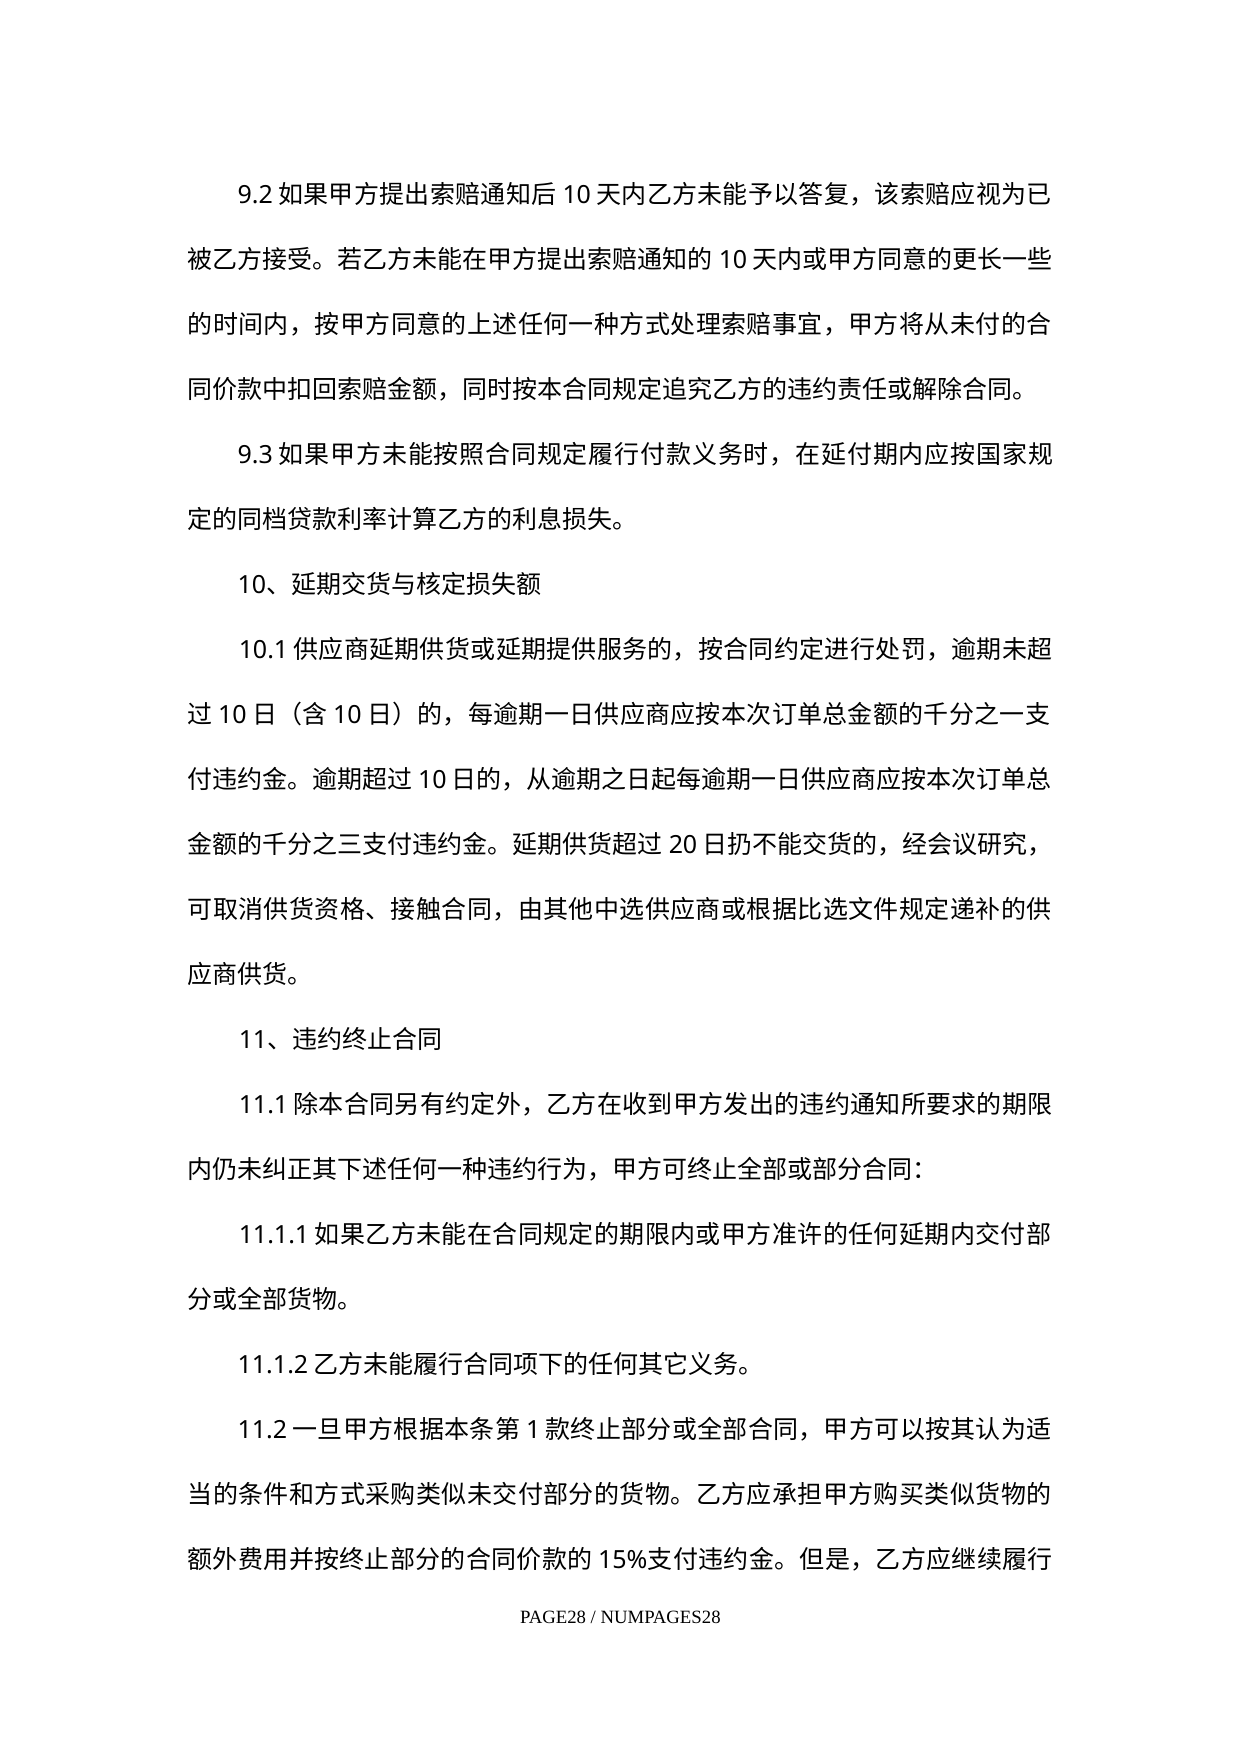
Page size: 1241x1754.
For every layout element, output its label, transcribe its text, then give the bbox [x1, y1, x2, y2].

text 9.3如果甲方未能按照合同规定履行付款义务时，在延付期内应按国家规定的同档贷款利率计算乙方的利息损失。 [187, 420, 1053, 550]
text 11.1.2乙方未能履行合同项下的任何其它义务。 [187, 1330, 1053, 1395]
text 11.1除本合同另有约定外，乙方在收到甲方发出的违约通知所要求的期限内仍未纠正其下述任何一种违约行为，甲方可终止全部或部分合同： [187, 1070, 1053, 1200]
text 9.2如果甲方提出索赔通知后10天内乙方未能予以答复，该索赔应视为已被乙方接受。若乙方未能在甲方提出索赔通知的10天内或甲方同意的更长一些的时间内，按甲方同意的上述任何一种方式处理索赔事宜，甲方将从未付的合同价款中扣回索赔金额，同时按本合同规定追究乙方的违约责任或解除合同。 [187, 160, 1053, 420]
text 10、延期交货与核定损失额 [187, 550, 1053, 615]
text 11、违约终止合同 [187, 1005, 1053, 1070]
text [187, 1395, 1053, 1590]
text 11.1.1如果乙方未能在合同规定的期限内或甲方准许的任何延期内交付部分或全部货物。 [187, 1200, 1053, 1330]
text 10.1供应商延期供货或延期提供服务的，按合同约定进行处罚，逾期未超过10日（含10日）的，每逾期一日供应商应按本次订单总金额的千分之一支付违约金。逾期超过10日的，从逾期之日起每逾期一日供应商应按本次订单总金额的千分之三支付违约金。延期供货超过20日扔不能交货的，经会议研究，可取消供货资格、接触合同，由其他中选供应商或根据比选文件规定递补的供应商供货。 [187, 615, 1053, 1005]
